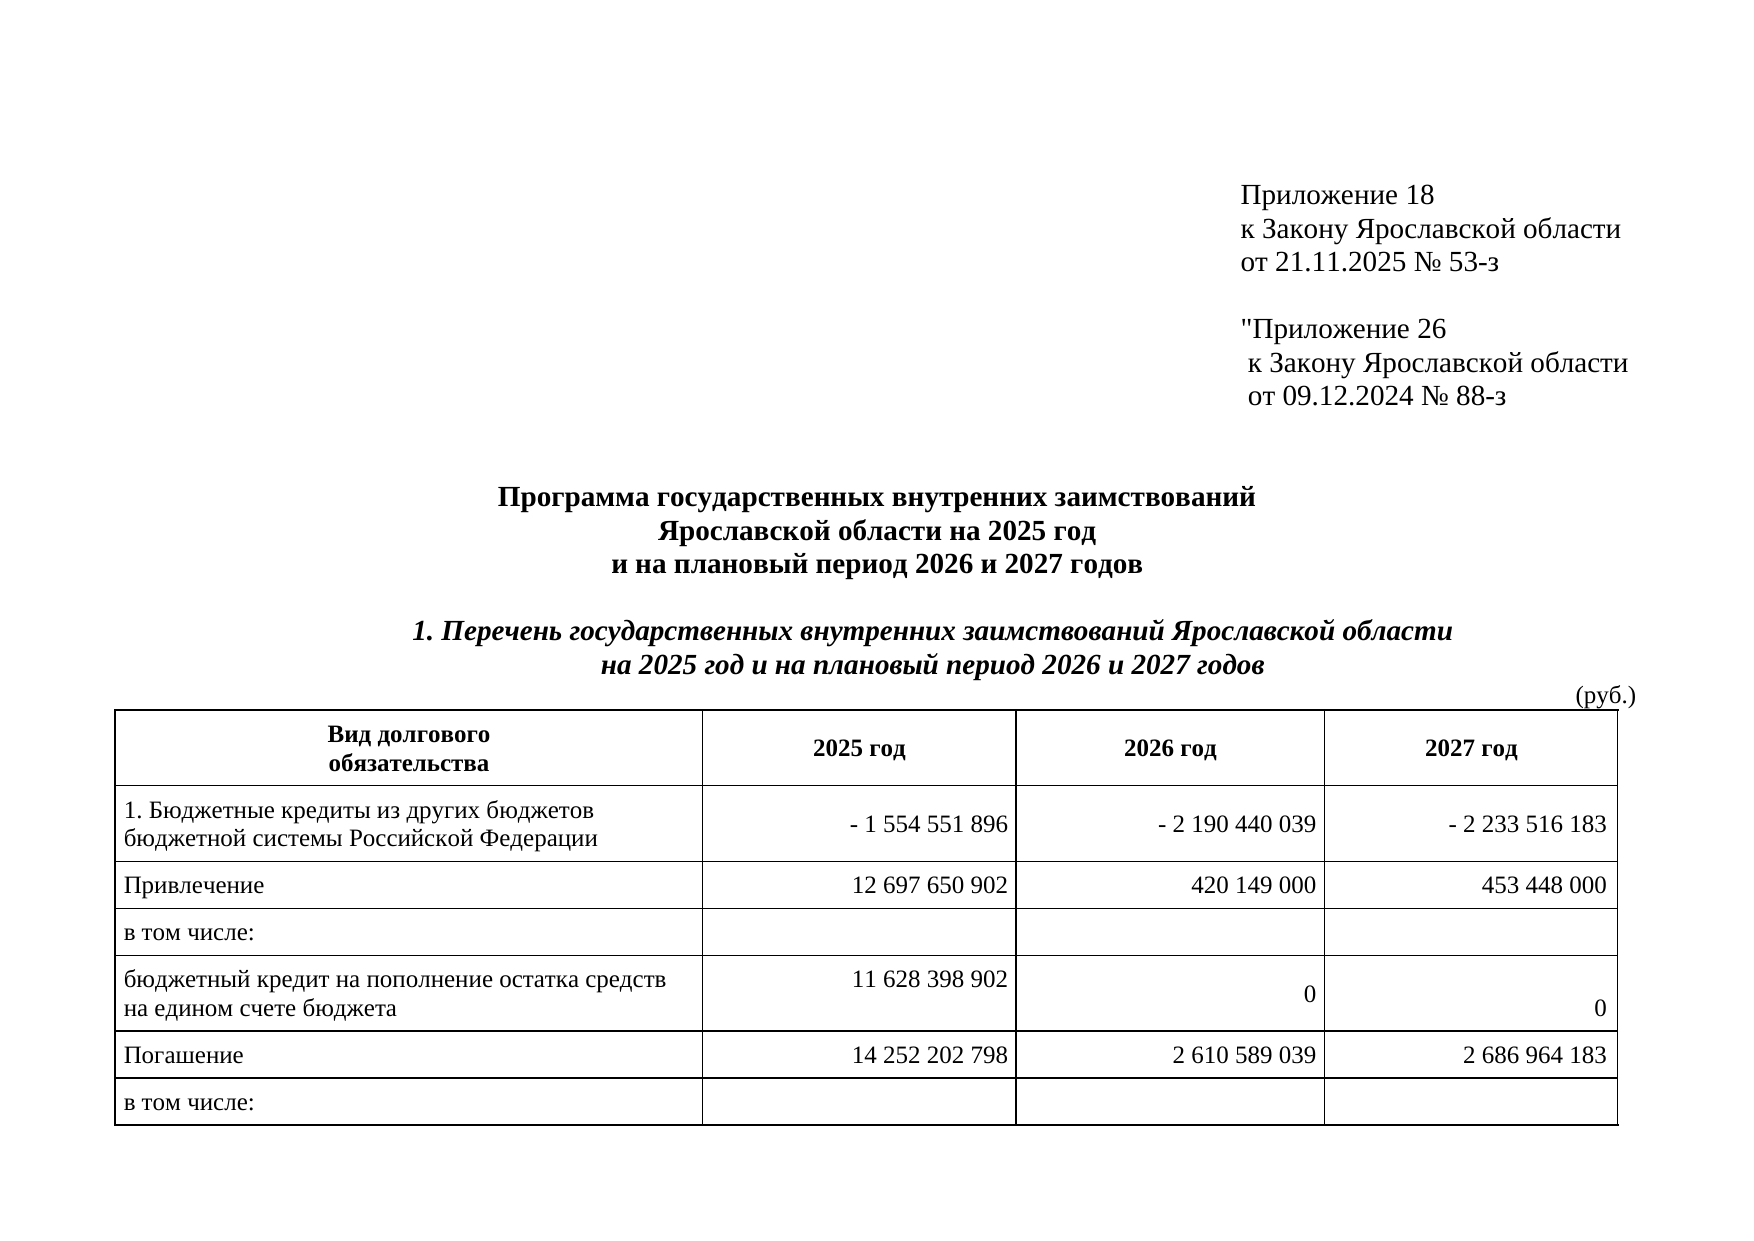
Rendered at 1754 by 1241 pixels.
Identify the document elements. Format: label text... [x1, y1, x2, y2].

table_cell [116, 956, 702, 1030]
table_cell 14 252 202 798 [703, 1032, 1015, 1077]
text к Закону Ярославской области [118, 345, 1636, 378]
table_header 2025 год [703, 711, 1015, 785]
table_cell [1325, 909, 1617, 954]
table_cell [1325, 1079, 1617, 1124]
text от 09.12.2024 № 88-з [1240, 378, 1636, 412]
table_cell в том числе: [116, 1079, 702, 1124]
table_cell в том числе: [116, 909, 702, 954]
table_cell 1. Бюджетные кредиты из других бюджетов бюджетной системы Российской Федерации [116, 786, 702, 861]
table_header 2026 год [1017, 711, 1324, 785]
table_cell [1017, 1079, 1324, 1124]
table_cell 11 628 398 902 [703, 956, 1015, 1030]
table_cell Привлечение [116, 862, 702, 907]
text от 21.11.2025 № 53-з [1240, 244, 1636, 278]
table_cell 2 686 964 183 [1325, 1032, 1617, 1077]
text к Закону Ярославской области [1240, 211, 1636, 244]
table_cell 2 610 589 039 [1017, 1032, 1324, 1077]
text и на плановый период 2026 и 2027 годов [118, 546, 1636, 580]
table_cell 420 149 000 [1017, 862, 1324, 907]
text Ярославской области на 2025 год [118, 513, 1636, 546]
table_cell 453 448 000 [1325, 862, 1617, 907]
table_header 2027 год [1325, 711, 1617, 785]
text Приложение 18 [1240, 177, 1636, 211]
text (руб.) [118, 680, 1636, 709]
text Программа государственных внутренних заимствований [118, 479, 1636, 513]
table_cell [703, 1079, 1015, 1124]
table_cell 0 [1017, 956, 1324, 1030]
table_cell [1017, 909, 1324, 954]
table_cell 0 [1325, 956, 1617, 1030]
table_header Вид долгового обязательства [116, 711, 702, 785]
list 1. Перечень государственных внутренних заимствований Ярославской области [229, 613, 1636, 647]
table_cell - 2 233 516 183 [1325, 786, 1617, 861]
table_cell - 2 190 440 039 [1017, 786, 1324, 861]
text "Приложение 26 [118, 311, 1636, 345]
table_cell 12 697 650 902 [703, 862, 1015, 907]
table_cell - 1 554 551 896 [703, 786, 1015, 861]
list на 2025 год и на плановый период 2026 и 2027 годов [229, 647, 1636, 680]
table_cell Погашение [116, 1032, 702, 1077]
table_cell [703, 909, 1015, 954]
